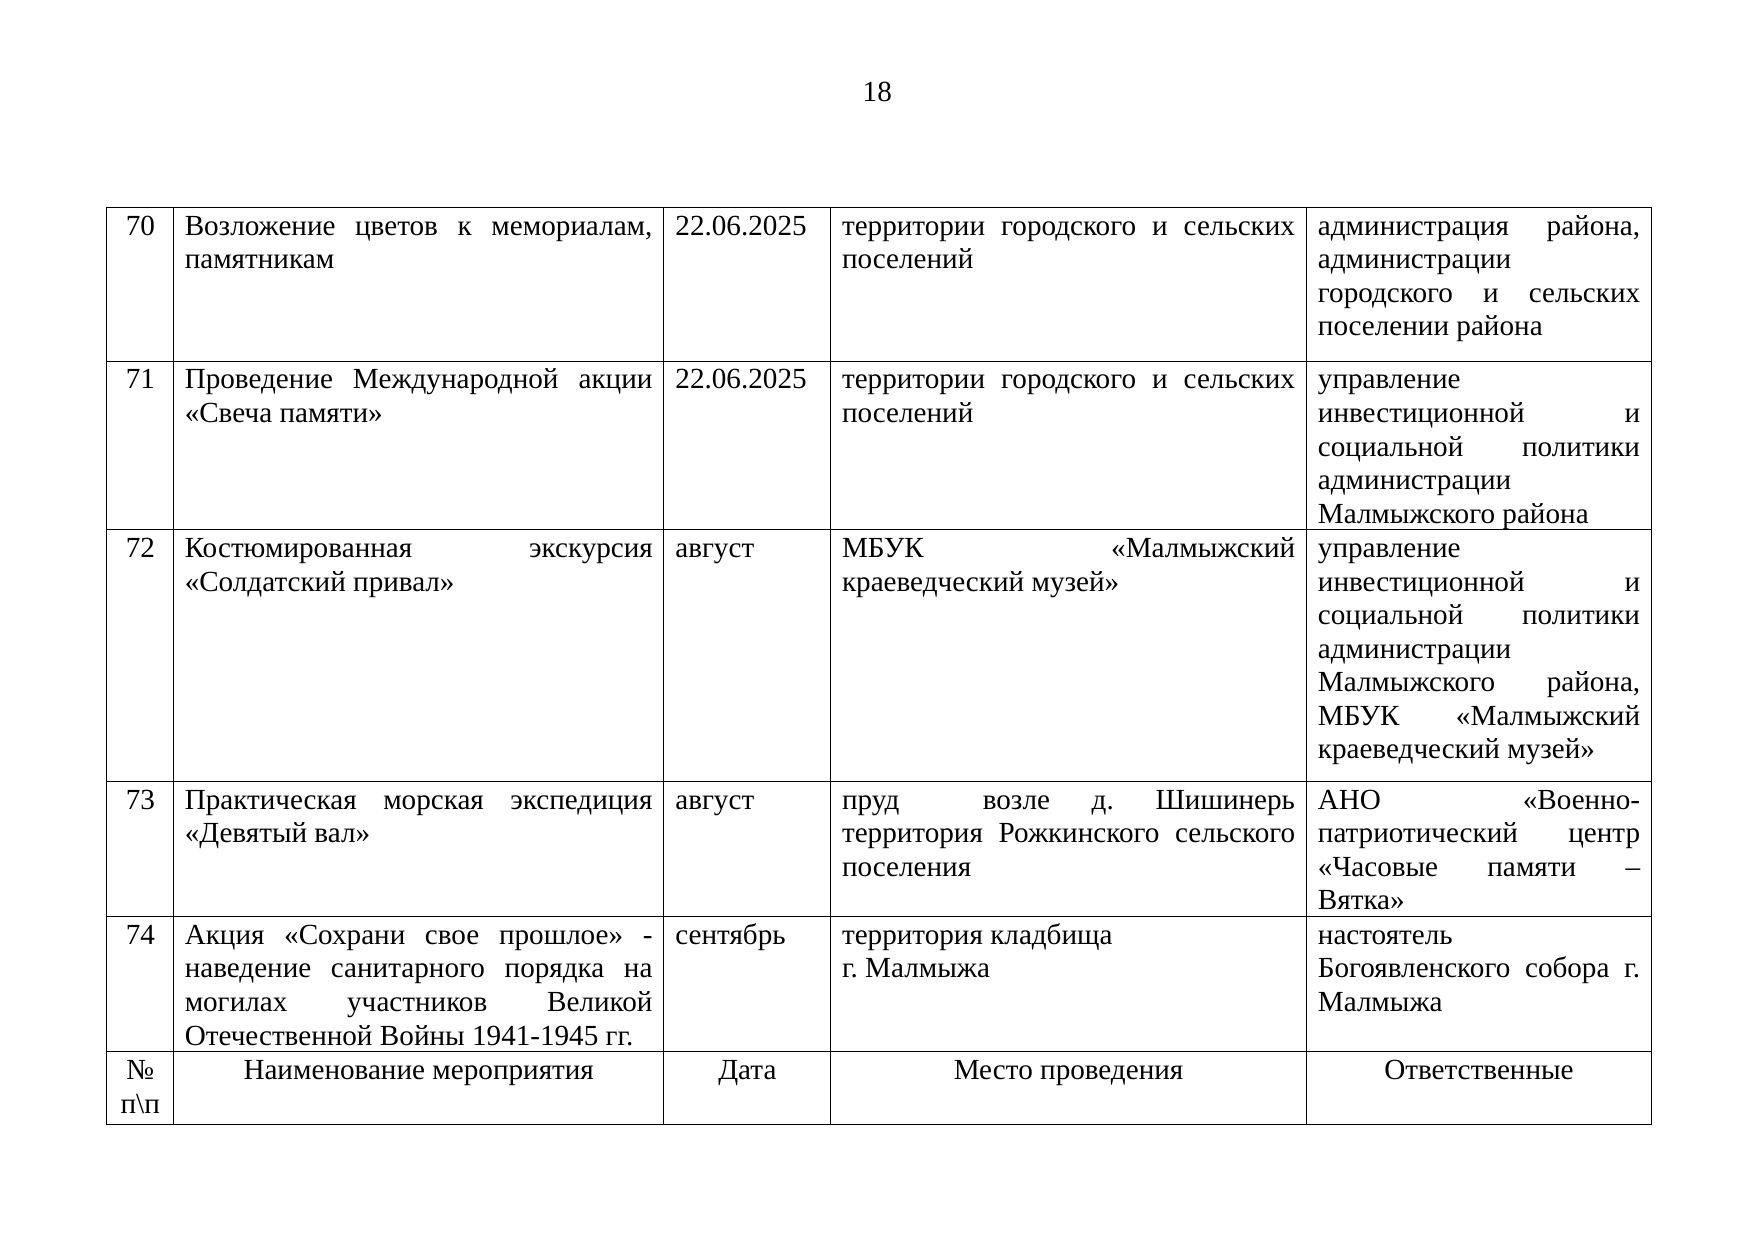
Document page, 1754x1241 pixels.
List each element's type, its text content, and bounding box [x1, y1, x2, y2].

table_cell Возложение цветов к мемориалам, памятникам [174, 208, 663, 361]
table_cell Практическая морская экспедиция «Девятый вал» [174, 782, 663, 916]
table_cell управление инвестиционной и социальной политики администрации Малмыжского района [1307, 362, 1651, 529]
table_cell 73 [107, 782, 173, 916]
table_cell администрация района, администрации городского и сельских поселении района [1307, 208, 1651, 361]
table_cell Проведение Международной акции «Свеча памяти» [174, 362, 663, 529]
table_cell август [664, 782, 830, 916]
table_cell управление инвестиционной и социальной политики администрации Малмыжского района, МБУК «Малмыжский краеведческий музей» [1307, 530, 1651, 781]
table_cell МБУК «Малмыжский краеведческий музей» [831, 530, 1306, 781]
table_cell 71 [107, 362, 173, 529]
table_cell № п\п [107, 1052, 173, 1124]
table_cell Ответственные [1307, 1052, 1651, 1124]
table_cell сентябрь [664, 917, 830, 1051]
table_cell территории городского и сельских поселений [831, 362, 1306, 529]
table_cell АНО «Военно-патриотический центр «Часовые памяти – Вятка» [1307, 782, 1651, 916]
table_cell 74 [107, 917, 173, 1051]
table_cell август [664, 530, 830, 781]
table_cell Наименование мероприятия [174, 1052, 663, 1124]
table_cell настоятель Богоявленского собора г. Малмыжа [1307, 917, 1651, 1051]
table_cell 70 [107, 208, 173, 361]
table_cell 22.06.2025 [664, 208, 830, 361]
table_cell пруд возле д. Шишинерь территория Рожкинского сельского поселения [831, 782, 1306, 916]
table_cell Дата [664, 1052, 830, 1124]
table_cell Костюмированная экскурсия «Солдатский привал» [174, 530, 663, 781]
table_cell территории городского и сельских поселений [831, 208, 1306, 361]
table_cell 22.06.2025 [664, 362, 830, 529]
table_cell территория кладбища г. Малмыжа [831, 917, 1306, 1051]
table_cell Акция «Сохрани свое прошлое» - наведение санитарного порядка на могилах участников Великой Отечественной Войны 1941-1945 гг. [174, 917, 663, 1051]
table_cell Место проведения [831, 1052, 1306, 1124]
table_cell 72 [107, 530, 173, 781]
